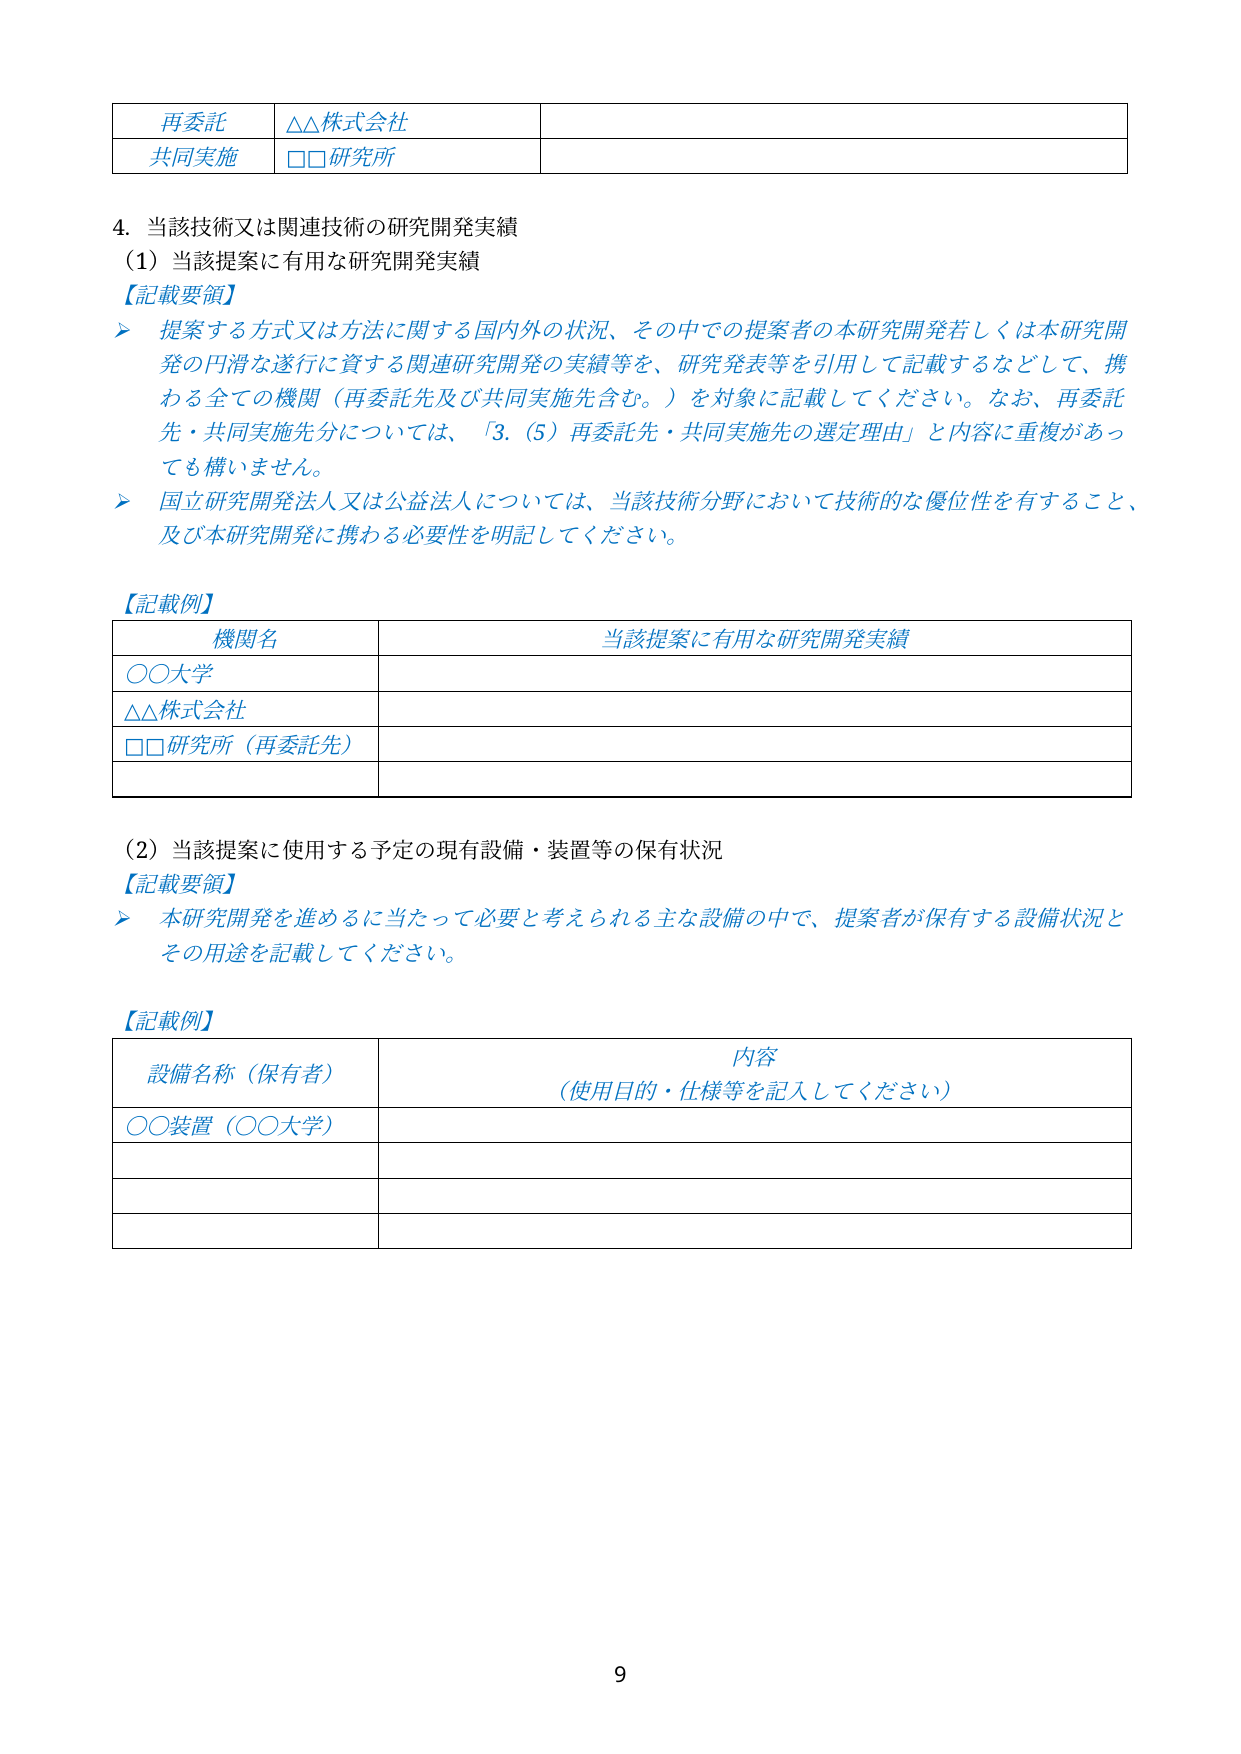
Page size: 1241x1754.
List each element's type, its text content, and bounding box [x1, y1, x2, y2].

table_cell 〇〇装置（〇〇大学） [113, 1108, 378, 1142]
text 【記載例】 [112, 586, 1128, 620]
table_cell [379, 727, 1131, 761]
table_cell 再委託 [113, 104, 274, 138]
table_cell 共同実施 [113, 139, 274, 173]
table_cell [379, 1143, 1131, 1178]
table_cell [113, 1179, 378, 1213]
table_cell [541, 139, 1127, 173]
table_header 当該提案に有用な研究開発実績 [379, 621, 1131, 655]
table_cell [379, 762, 1131, 796]
text 【記載要領】 [112, 866, 1128, 900]
table_cell 〇〇大学 [113, 656, 378, 691]
table_cell [379, 1108, 1131, 1142]
table_header 設備名称（保有者） [113, 1039, 378, 1107]
table_cell [379, 1214, 1131, 1248]
text （1）当該提案に有用な研究開発実績 [112, 243, 1128, 277]
table_cell □□研究所 [275, 139, 540, 173]
table_cell [379, 1179, 1131, 1213]
table_header 機関名 [113, 621, 378, 655]
list 本研究開発を進めるに当たって必要と考えられる主な設備の中で、提案者が保有する設備状況とその用途を記載してください。 [112, 900, 1128, 969]
list 提案する方式又は方法に関する国内外の状況、その中での提案者の本研究開発若しくは本研究開発の円滑な遂行に資する関連研究開発の実績等を、研究発表等を引用して記載するなどして、携わる全ての機関（再委託先及び共同実施先含む。）を対象に記載してください。なお、再委託先・共同実施先分については、「3.（5）再委託先・共同実施先の選定理由」と内容に重複があっても構いません。 [112, 311, 1128, 483]
table_cell △△株式会社 [275, 104, 540, 138]
table_cell □□研究所（再委託先） [113, 727, 378, 761]
table_cell [113, 762, 378, 796]
text （2）当該提案に使用する予定の現有設備・装置等の保有状況 [112, 832, 1128, 866]
table_cell [379, 656, 1131, 691]
text 【記載例】 [112, 1003, 1128, 1037]
text 4．当該技術又は関連技術の研究開発実績 [112, 209, 1128, 243]
table_cell [113, 1143, 378, 1178]
table_cell [113, 1214, 378, 1248]
table_header 内容 （使用目的・仕様等を記入してください） [379, 1039, 1131, 1107]
list 国立研究開発法人又は公益法人については、当該技術分野において技術的な優位性を有すること、及び本研究開発に携わる必要性を明記してください。 [112, 483, 1128, 551]
table_cell [379, 692, 1131, 726]
table_cell △△株式会社 [113, 692, 378, 726]
text 【記載要領】 [112, 277, 1128, 311]
table_cell [541, 104, 1127, 138]
